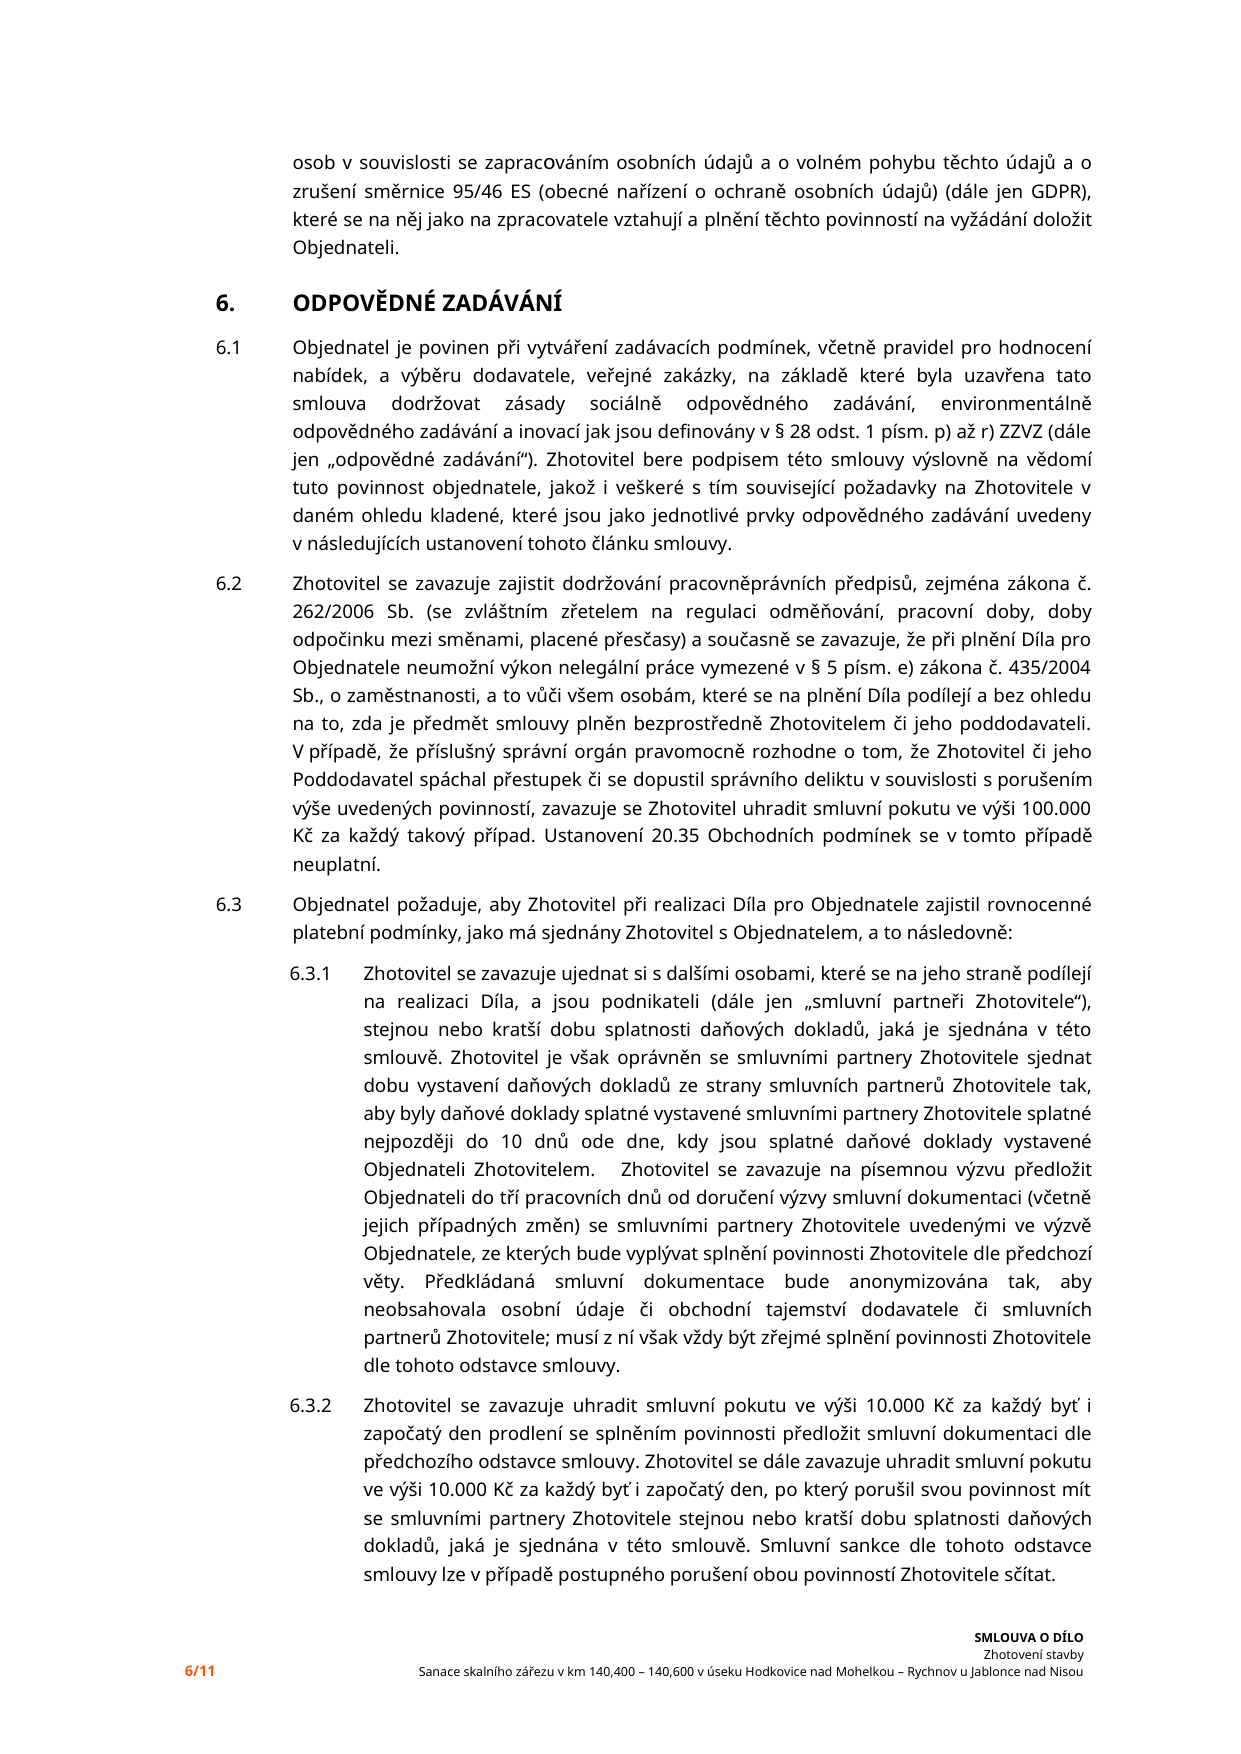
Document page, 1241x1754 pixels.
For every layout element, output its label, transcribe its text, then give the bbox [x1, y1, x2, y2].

text Objednatel je povinen při vytváření zadávacích podmínek, včetně pravidel pro hodnocení nabídek, a výběru dodavatele, veřejné zakázky, na základě které byla uzavřena tato smlouva dodržovat zásady sociálně odpovědného zadávání, environmentálně odpovědného zadávání a inovací jak jsou definovány v § 28 odst. 1 písm. p) až r) ZZVZ (dále jen „odpovědné zadávání“). Zhotovitel bere podpisem této smlouvy výslovně na vědomí tuto povinnost objednatele, jakož i veškeré s tím související požadavky na Zhotovitele v daném ohledu kladené, které jsou jako jednotlivé prvky odpovědného zadávání uvedeny v následujících ustanovení tohoto článku smlouvy. [216, 334, 1093, 556]
text Zhotovitel se zavazuje uhradit smluvní pokutu ve výši 10.000 Kč za každý byť i započatý den prodlení se splněním povinnosti předložit smluvní dokumentaci dle předchozího odstavce smlouvy. Zhotovitel se dále zavazuje uhradit smluvní pokutu ve výši 10.000 Kč za každý byť i započatý den, po který porušil svou povinnost mít se smluvními partnery Zhotovitele stejnou nebo kratší dobu splatnosti daňových dokladů, jaká je sjednána v této smlouvě. Smluvní sankce dle tohoto odstavce smlouvy lze v případě postupného porušení obou povinností Zhotovitele sčítat. [289, 1393, 1093, 1586]
text Zhotovitel se zavazuje ujednat si s dalšími osobami, které se na jeho straně podílejí na realizaci Díla, a jsou podnikateli (dále jen „smluvní partneři Zhotovitele“), stejnou nebo kratší dobu splatnosti daňových dokladů, jaká je sjednána v této smlouvě. Zhotovitel je však oprávněn se smluvními partnery Zhotovitele sjednat dobu vystavení daňových dokladů ze strany smluvních partnerů Zhotovitele tak, aby byly daňové doklady splatné vystavené smluvními partnery Zhotovitele splatné nejpozději do 10 dnů ode dne, kdy jsou splatné daňové doklady vystavené Objednateli Zhotovitelem. Zhotovitel se zavazuje na písemnou výzvu předložit Objednateli do tří pracovních dnů od doručení výzvy smluvní dokumentaci (včetně jejich případných změn) se smluvními partnery Zhotovitele uvedenými ve výzvě Objednatele, ze kterých bude vyplývat splnění povinnosti Zhotovitele dle předchozí věty. Předkládaná smluvní dokumentace bude anonymizována tak, aby neobsahovala osobní údaje či obchodní tajemství dodavatele či smluvních partnerů Zhotovitele; musí z ní však vždy být zřejmé splnění povinnosti Zhotovitele dle tohoto odstavce smlouvy. [289, 960, 1093, 1378]
text Objednatel požaduje, aby Zhotovitel při realizaci Díla pro Objednatele zajistil rovnocenné platební podmínky, jako má sjednány Zhotovitel s Objednatelem, a to následovně: [216, 891, 1093, 945]
text Zhotovitel se zavazuje zajistit dodržování pracovněprávních předpisů, zejména zákona č. 262/2006 Sb. (se zvláštním zřetelem na regulaci odměňování, pracovní doby, doby odpočinku mezi směnami, placené přesčasy) a současně se zavazuje, že při plnění Díla pro Objednatele neumožní výkon nelegální práce vymezené v § 5 písm. e) zákona č. 435/2004 Sb., o zaměstnanosti, a to vůči všem osobám, které se na plnění Díla podílejí a bez ohledu na to, zda je předmět smlouvy plněn bezprostředně Zhotovitelem či jeho poddodavateli. V případě, že příslušný správní orgán pravomocně rozhodne o tom, že Zhotovitel či jeho Poddodavatel spáchal přestupek či se dopustil správního deliktu v souvislosti s porušením výše uvedených povinností, zavazuje se Zhotovitel uhradit smluvní pokutu ve výši 100.000 Kč za každý takový případ. Ustanovení 20.35 Obchodních podmínek se v tomto případě neuplatní. [216, 571, 1093, 876]
text ODPOVĚDNÉ ZADÁVÁNÍ [216, 287, 1093, 318]
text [216, 147, 1093, 259]
